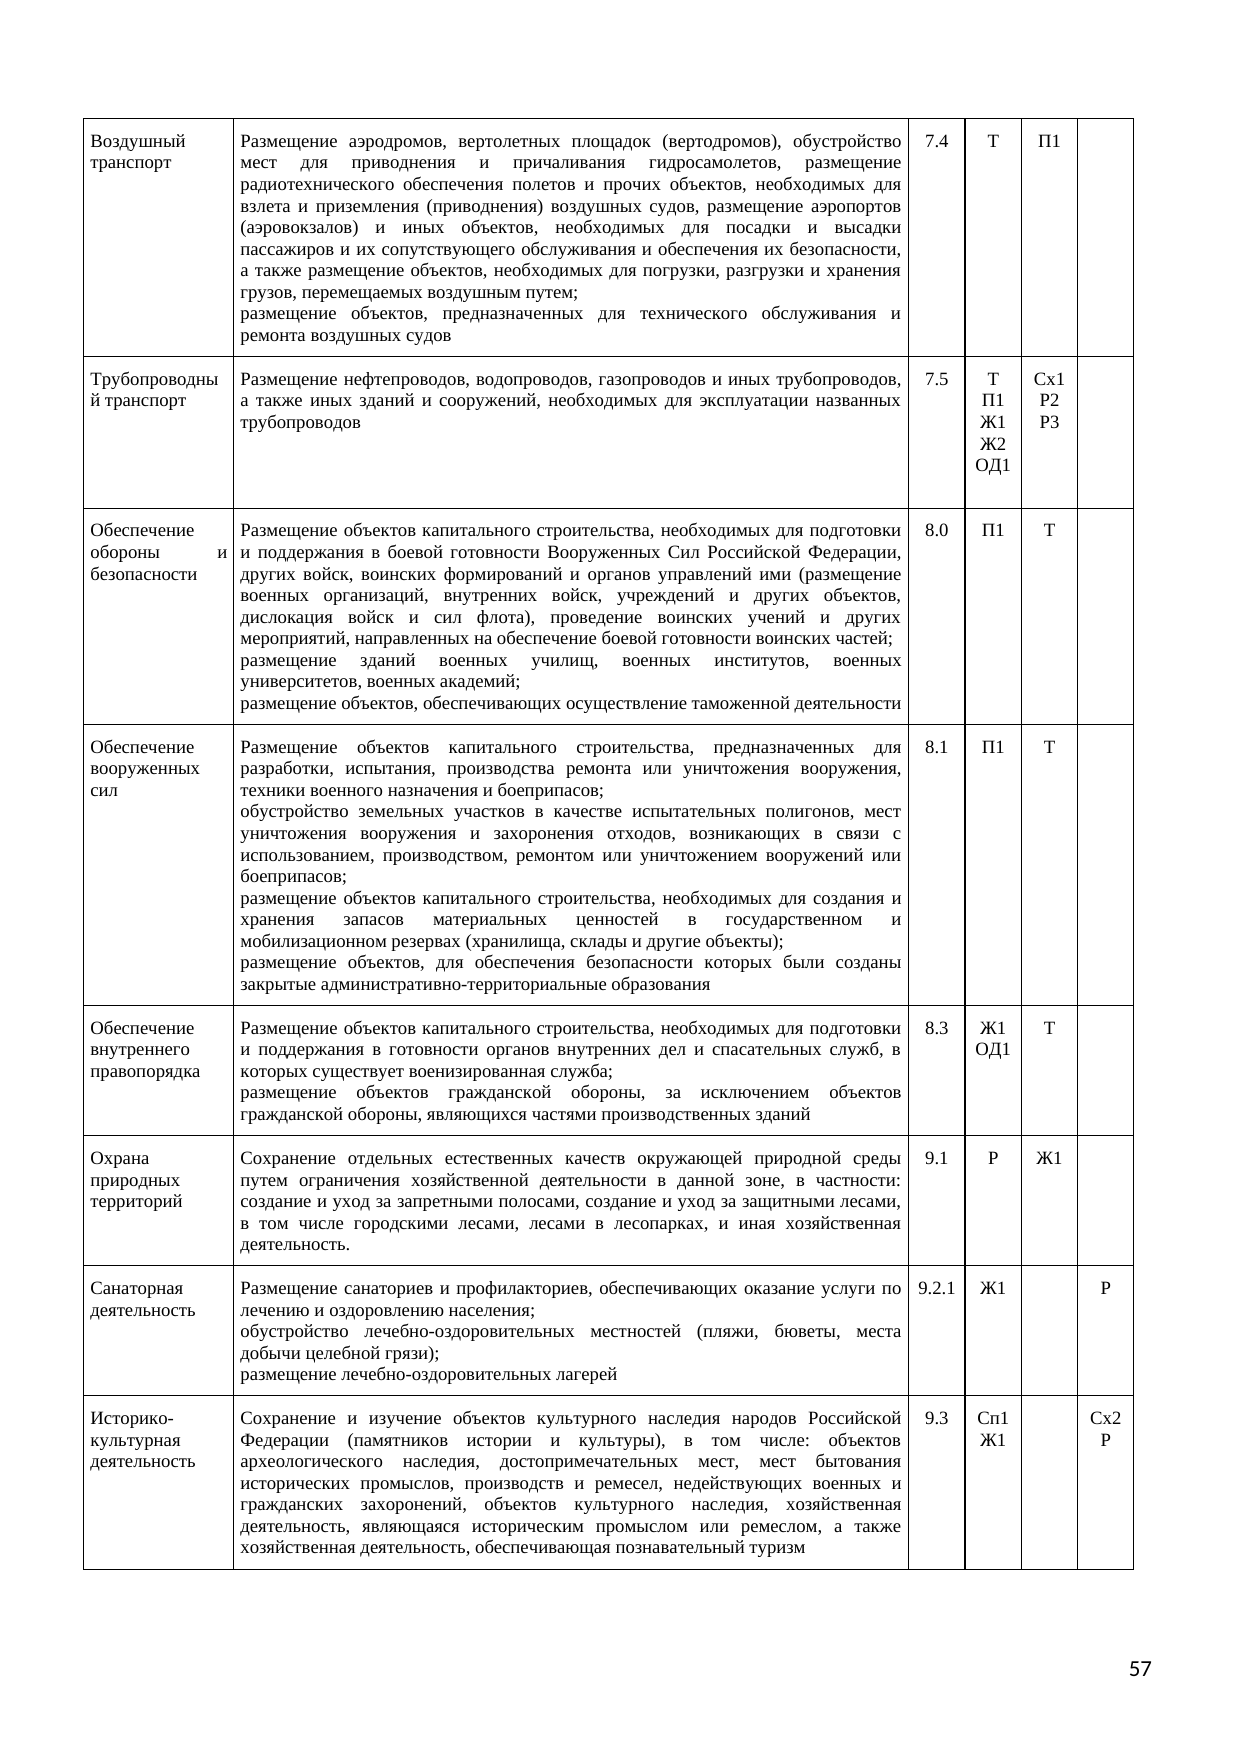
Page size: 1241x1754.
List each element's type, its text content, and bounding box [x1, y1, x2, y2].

table_cell П1 [966, 725, 1021, 1005]
table_cell Размещение объектов капитального строительства, необходимых для подготовки и поддержания в боевой готовности Вооруженных Сил Российской Федерации, других войск, воинских формирований и органов управлений ими (размещение военных организаций, внутренних войск, учреждений и других объектов, дислокация войск и сил флота), проведение воинских учений и других мероприятий, направленных на обеспечение боевой готовности воинских частей; размещение зданий военных училищ, военных институтов, военных университетов, военных академий; размещение объектов, обеспечивающих осуществление таможенной деятельности [234, 509, 908, 724]
table_cell 7.4 [909, 119, 964, 356]
table_cell Санаторная деятельность [84, 1266, 233, 1395]
table_cell [1078, 119, 1133, 356]
table_cell Т [1022, 509, 1077, 724]
table_cell 8.1 [909, 725, 964, 1005]
table_cell Обеспечение вооруженных сил [84, 725, 233, 1005]
table_cell [1022, 1396, 1077, 1569]
table_cell Размещение объектов капитального строительства, необходимых для подготовки и поддержания в готовности органов внутренних дел и спасательных служб, в которых существует военизированная служба; размещение объектов гражданской обороны, за исключением объектов гражданской обороны, являющихся частями производственных зданий [234, 1006, 908, 1135]
table_cell Воздушный транспорт [84, 119, 233, 356]
table_cell Т П1 Ж1 Ж2 ОД1 [966, 357, 1021, 508]
table_cell Размещение объектов капитального строительства, предназначенных для разработки, испытания, производства ремонта или уничтожения вооружения, техники военного назначения и боеприпасов; обустройство земельных участков в качестве испытательных полигонов, мест уничтожения вооружения и захоронения отходов, возникающих в связи с использованием, производством, ремонтом или уничтожением вооружений или боеприпасов; размещение объектов капитального строительства, необходимых для создания и хранения запасов материальных ценностей в государственном и мобилизационном резервах (хранилища, склады и другие объекты); размещение объектов, для обеспечения безопасности которых были созданы закрытые административно-территориальные образования [234, 725, 908, 1005]
table_cell Историко-культурная деятельность [84, 1396, 233, 1569]
table_cell [1078, 509, 1133, 724]
table_cell П1 [966, 509, 1021, 724]
table_cell Трубопроводный транспорт [84, 357, 233, 508]
table_cell Ж1 [1022, 1136, 1077, 1265]
table_cell П1 [1022, 119, 1077, 356]
table_cell Обеспечение внутреннего правопорядка [84, 1006, 233, 1135]
table_cell [1078, 1006, 1133, 1135]
table_cell Сохранение отдельных естественных качеств окружающей природной среды путем ограничения хозяйственной деятельности в данной зоне, в частности: создание и уход за запретными полосами, создание и уход за защитными лесами, в том числе городскими лесами, лесами в лесопарках, и иная хозяйственная деятельность. [234, 1136, 908, 1265]
table_cell 7.5 [909, 357, 964, 508]
table_cell Охрана природных территорий [84, 1136, 233, 1265]
table_cell Сх2 Р [1078, 1396, 1133, 1569]
table_cell Ж1 ОД1 [966, 1006, 1021, 1135]
table_cell [1078, 357, 1133, 508]
table_cell Р [966, 1136, 1021, 1265]
table_cell Размещение аэродромов, вертолетных площадок (вертодромов), обустройство мест для приводнения и причаливания гидросамолетов, размещение радиотехнического обеспечения полетов и прочих объектов, необходимых для взлета и приземления (приводнения) воздушных судов, размещение аэропортов (аэровокзалов) и иных объектов, необходимых для посадки и высадки пассажиров и их сопутствующего обслуживания и обеспечения их безопасности, а также размещение объектов, необходимых для погрузки, разгрузки и хранения грузов, перемещаемых воздушным путем; размещение объектов, предназначенных для технического обслуживания и ремонта воздушных судов [234, 119, 908, 356]
table_cell 9.3 [909, 1396, 964, 1569]
table_cell Т [1022, 725, 1077, 1005]
table_cell Ж1 [966, 1266, 1021, 1395]
table_cell Сх1 Р2 Р3 [1022, 357, 1077, 508]
table_cell Р [1078, 1266, 1133, 1395]
table_cell Сп1 Ж1 [966, 1396, 1021, 1569]
table_cell Размещение нефтепроводов, водопроводов, газопроводов и иных трубопроводов, а также иных зданий и сооружений, необходимых для эксплуатации названных трубопроводов [234, 357, 908, 508]
table_cell 8.0 [909, 509, 964, 724]
table_cell Т [966, 119, 1021, 356]
table_cell 8.3 [909, 1006, 964, 1135]
table_cell 9.1 [909, 1136, 964, 1265]
table_cell Сохранение и изучение объектов культурного наследия народов Российской Федерации (памятников истории и культуры), в том числе: объектов археологического наследия, достопримечательных мест, мест бытования исторических промыслов, производств и ремесел, недействующих военных и гражданских захоронений, объектов культурного наследия, хозяйственная деятельность, являющаяся историческим промыслом или ремеслом, а также хозяйственная деятельность, обеспечивающая познавательный туризм [234, 1396, 908, 1569]
table_cell [1078, 725, 1133, 1005]
table_cell [1078, 1136, 1133, 1265]
table_cell [1022, 1266, 1077, 1395]
table_cell Т [1022, 1006, 1077, 1135]
table_cell Размещение санаториев и профилакториев, обеспечивающих оказание услуги по лечению и оздоровлению населения; обустройство лечебно-оздоровительных местностей (пляжи, бюветы, места добычи целебной грязи); размещение лечебно-оздоровительных лагерей [234, 1266, 908, 1395]
table_cell Обеспечение обороны и безопасности [84, 509, 233, 724]
table_cell 9.2.1 [909, 1266, 964, 1395]
